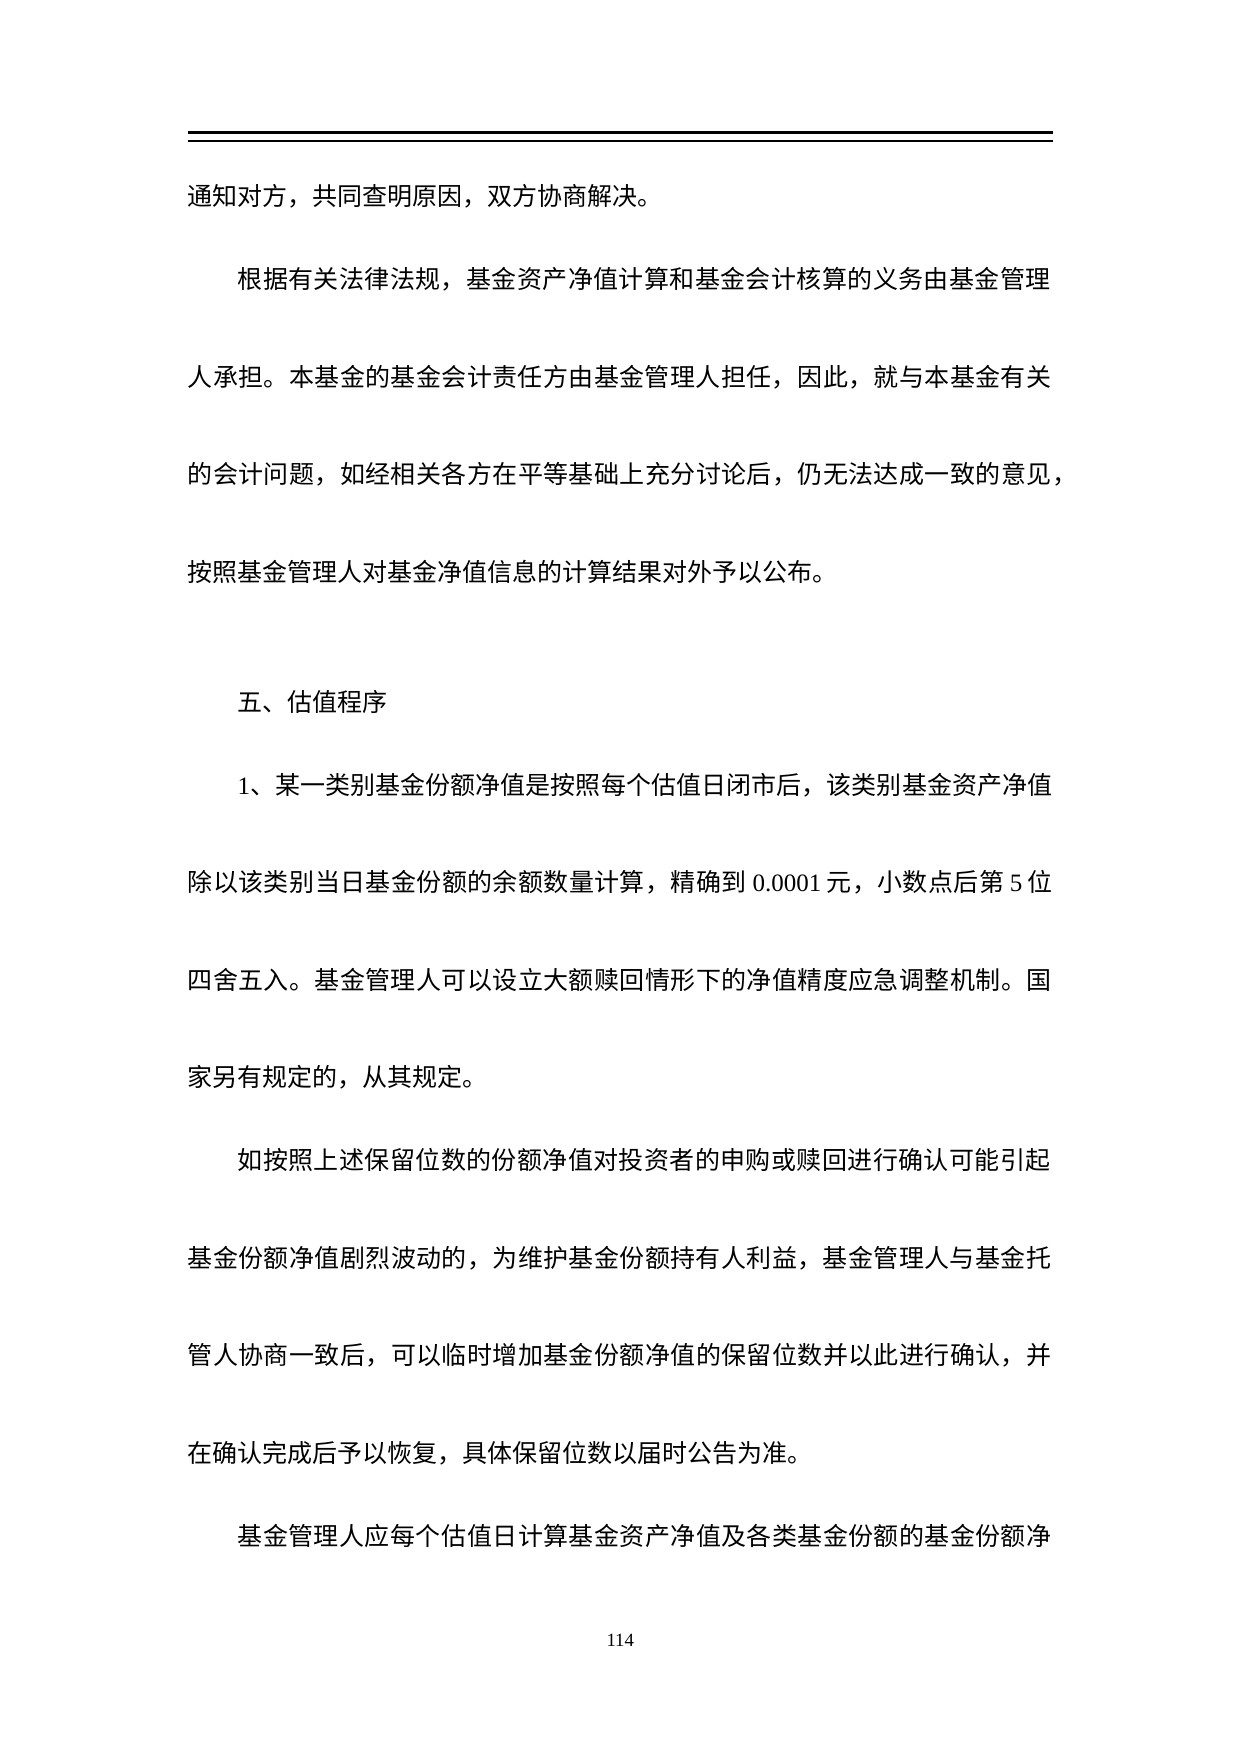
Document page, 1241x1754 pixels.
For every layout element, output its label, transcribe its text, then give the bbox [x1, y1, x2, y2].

text 如按照上述保留位数的份额净值对投资者的申购或赎回进行确认可能引起基金份额净值剧烈波动的，为维护基金份额持有人利益，基金管理人与基金托管人协商一致后，可以临时增加基金份额净值的保留位数并以此进行确认，并在确认完成后予以恢复，具体保留位数以届时公告为准。 [187, 1126, 1053, 1484]
text 1、某一类别基金份额净值是按照每个估值日闭市后，该类别基金资产净值除以该类别当日基金份额的余额数量计算，精确到0.0001元，小数点后第5位四舍五入。基金管理人可以设立大额赎回情形下的净值精度应急调整机制。国家另有规定的，从其规定。 [187, 751, 1053, 1108]
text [187, 162, 1053, 227]
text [187, 1502, 1053, 1567]
text 根据有关法律法规，基金资产净值计算和基金会计核算的义务由基金管理人承担。本基金的基金会计责任方由基金管理人担任，因此，就与本基金有关的会计问题，如经相关各方在平等基础上充分讨论后，仍无法达成一致的意见，按照基金管理人对基金净值信息的计算结果对外予以公布。 [187, 245, 1053, 603]
text 五、估值程序 [187, 668, 1053, 733]
